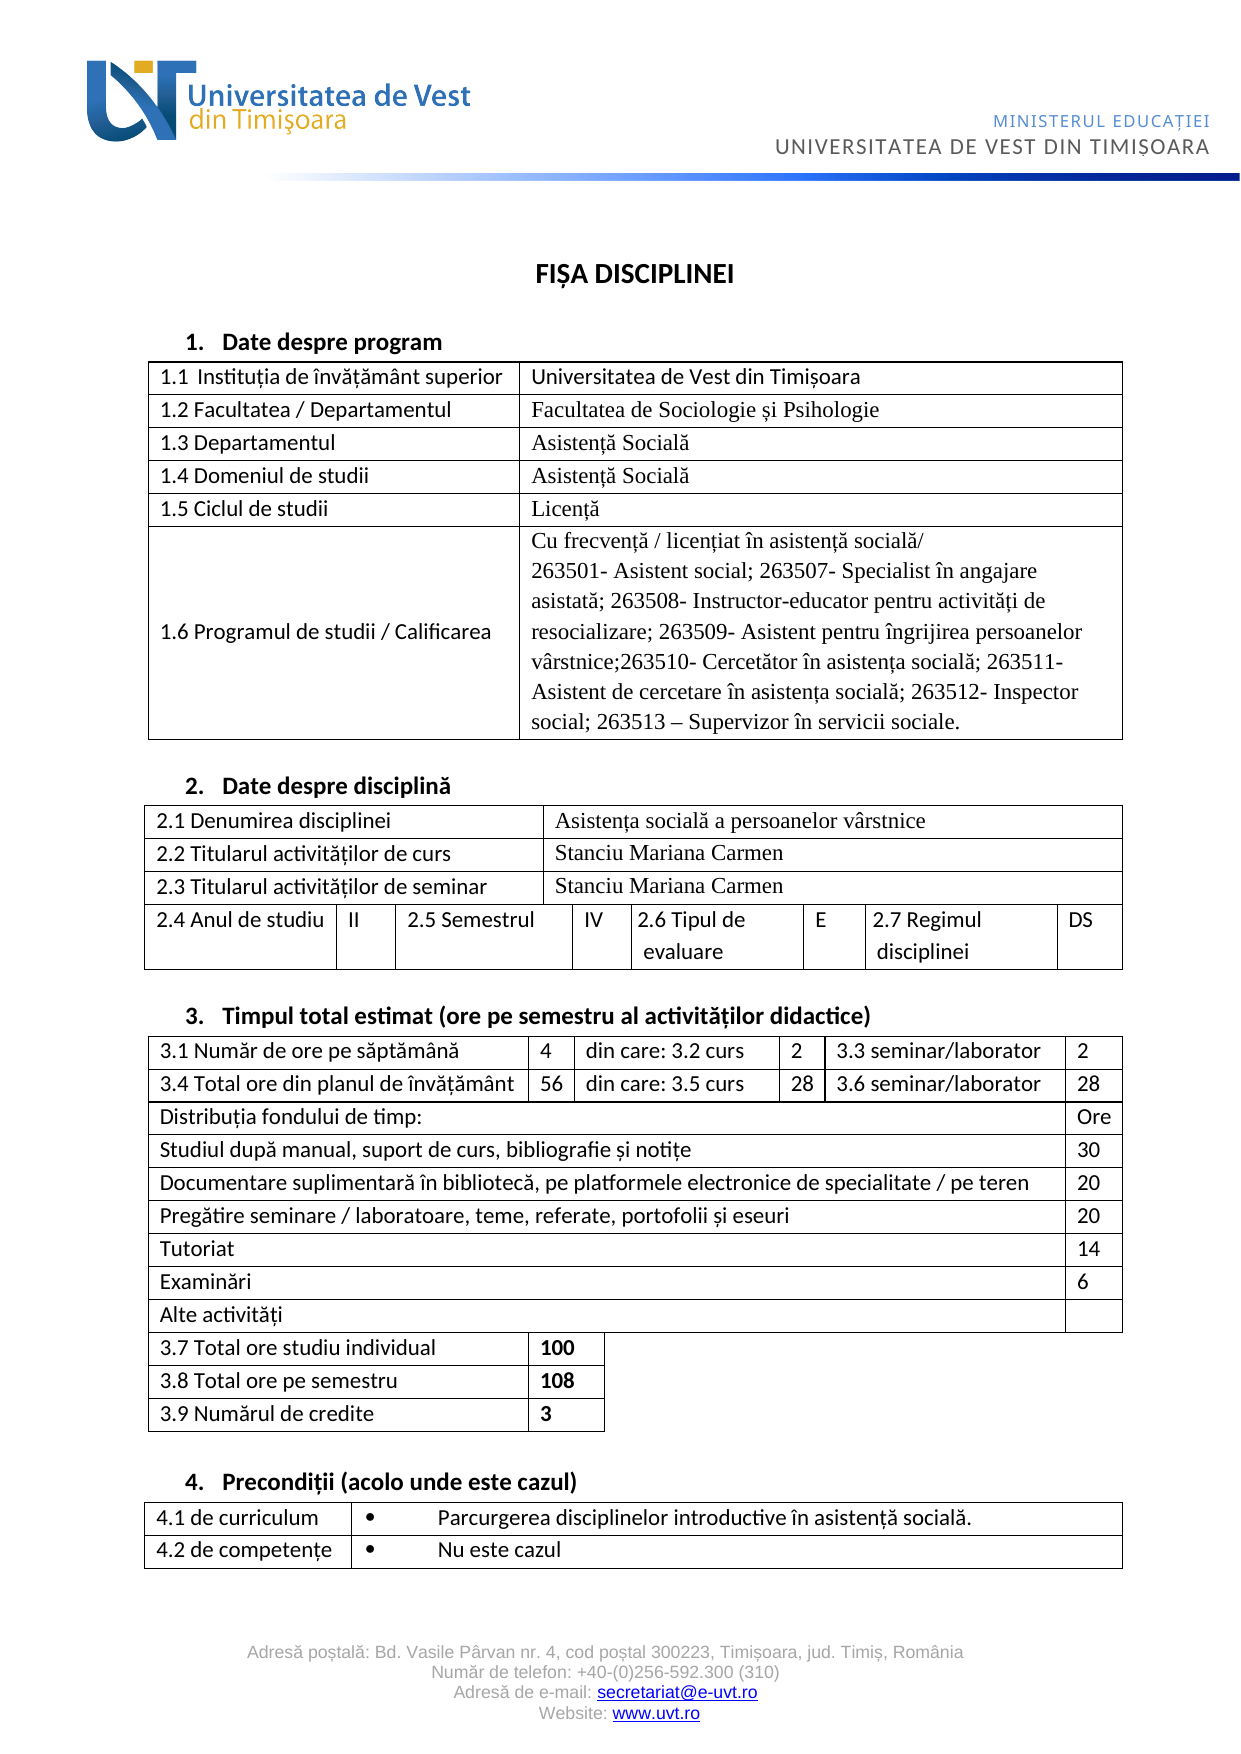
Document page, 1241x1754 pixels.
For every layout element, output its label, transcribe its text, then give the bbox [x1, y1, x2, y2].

table_header Parcurgerea disciplinelor introductive în asistență socială. [352, 1503, 1122, 1534]
table_cell Documentare suplimentară în bibliotecă, pe platformele electronice de specialitate / pe teren [149, 1168, 1065, 1200]
table_cell 4.2 de competențe [145, 1536, 351, 1567]
table_cell 108 [529, 1366, 604, 1398]
table_cell 2.2 Titularul activităților de curs [145, 839, 543, 871]
table_header 3.3 seminar/laborator [826, 1037, 1065, 1068]
table_cell 2.7 Regimul disciplinei [866, 905, 1057, 969]
table_header 2 [780, 1037, 824, 1068]
list Date despre disciplină [185, 770, 1122, 801]
table_cell 100 [529, 1333, 604, 1365]
table_cell 56 [529, 1070, 574, 1101]
table_cell 1.2 Facultatea / Departamentul [149, 395, 519, 427]
table_cell 14 [1066, 1234, 1122, 1266]
table_header Universitatea de Vest din Timișoara [520, 363, 1122, 394]
table_cell 3.4 Total ore din planul de învățământ [149, 1070, 528, 1101]
table_cell 6 [1066, 1267, 1122, 1299]
table_header Instituția de învățământ superior [149, 363, 519, 394]
table_cell Examinări [149, 1267, 1065, 1299]
table_cell E [804, 905, 865, 969]
table_header 3.1 Număr de ore pe săptămână [149, 1037, 528, 1068]
table_cell 3.8 Total ore pe semestru [149, 1366, 528, 1398]
table_cell Stanciu Mariana Carmen [544, 872, 1122, 904]
table_cell Facultatea de Sociologie și Psihologie [520, 395, 1122, 427]
table_cell 1.5 Ciclul de studii [149, 494, 519, 526]
list Timpul total estimat (ore pe semestru al activităților didactice) [185, 1001, 1122, 1031]
table_cell 2.5 Semestrul [396, 905, 572, 969]
table_header 4 [529, 1037, 574, 1068]
table_cell Stanciu Mariana Carmen [544, 839, 1122, 871]
table_cell Pregătire seminare / laboratoare, teme, referate, portofolii și eseuri [149, 1201, 1065, 1233]
table_cell 28 [780, 1070, 824, 1101]
table_cell Alte activități [149, 1300, 1065, 1332]
table_cell Asistență Socială [520, 428, 1122, 460]
list Precondiții (acolo unde este cazul) [185, 1467, 1122, 1497]
table_cell Nu este cazul [352, 1536, 1122, 1567]
table_header 4.1 de curriculum [145, 1503, 351, 1534]
table_cell 3.6 seminar/laborator [826, 1070, 1065, 1101]
table_cell 1.4 Domeniul de studii [149, 461, 519, 493]
table_cell DS [1058, 905, 1122, 969]
table_cell [1066, 1300, 1122, 1332]
table_cell Cu frecvență / licențiat în asistență socială/ 263501- Asistent social; 263507- Specialist în angajare asistată; 263508- Instructor-educator pentru activități de resocializare; 263509- Asistent pentru îngrijirea persoanelor vârstnice;263510- Cercetător în asistența socială; 263511- Asistent de cercetare în asistența socială; 263512- Inspector social; 263513 – Supervizor în servicii sociale. [520, 527, 1122, 738]
list Date despre program [185, 326, 1122, 357]
table_cell Studiul după manual, suport de curs, bibliografie și notițe [149, 1135, 1065, 1167]
table_cell 2.4 Anul de studiu [145, 905, 336, 969]
table_cell 3.9 Numărul de credite [149, 1399, 528, 1431]
table_cell Ore [1066, 1103, 1122, 1134]
table_cell 20 [1066, 1201, 1122, 1233]
table_header 2 [1066, 1037, 1122, 1068]
text FIȘA DISCIPLINEI [148, 255, 1122, 291]
table_cell 3 [529, 1399, 604, 1431]
table_cell IV [573, 905, 631, 969]
table_cell 28 [1066, 1070, 1122, 1101]
table_cell Distribuția fondului de timp: [149, 1103, 1065, 1134]
table_cell 20 [1066, 1168, 1122, 1200]
table_cell 3.7 Total ore studiu individual [149, 1333, 528, 1365]
table_cell Licență [520, 494, 1122, 526]
table_header Asistența socială a persoanelor vârstnice [544, 806, 1122, 838]
table_cell 2.6 Tipul de evaluare [632, 905, 803, 969]
picture [266, 173, 1240, 181]
table_cell 30 [1066, 1135, 1122, 1167]
table_cell 2.3 Titularul activităților de seminar [145, 872, 543, 904]
table_cell Asistență Socială [520, 461, 1122, 493]
table_cell din care: 3.5 curs [575, 1070, 779, 1101]
picture [75, 30, 482, 171]
table_cell 1.6 Programul de studii / Calificarea [149, 527, 519, 738]
table_cell II [337, 905, 395, 969]
table_cell 1.3 Departamentul [149, 428, 519, 460]
table_cell Tutoriat [149, 1234, 1065, 1266]
table_header din care: 3.2 curs [575, 1037, 779, 1068]
table_header 2.1 Denumirea disciplinei [145, 806, 543, 838]
